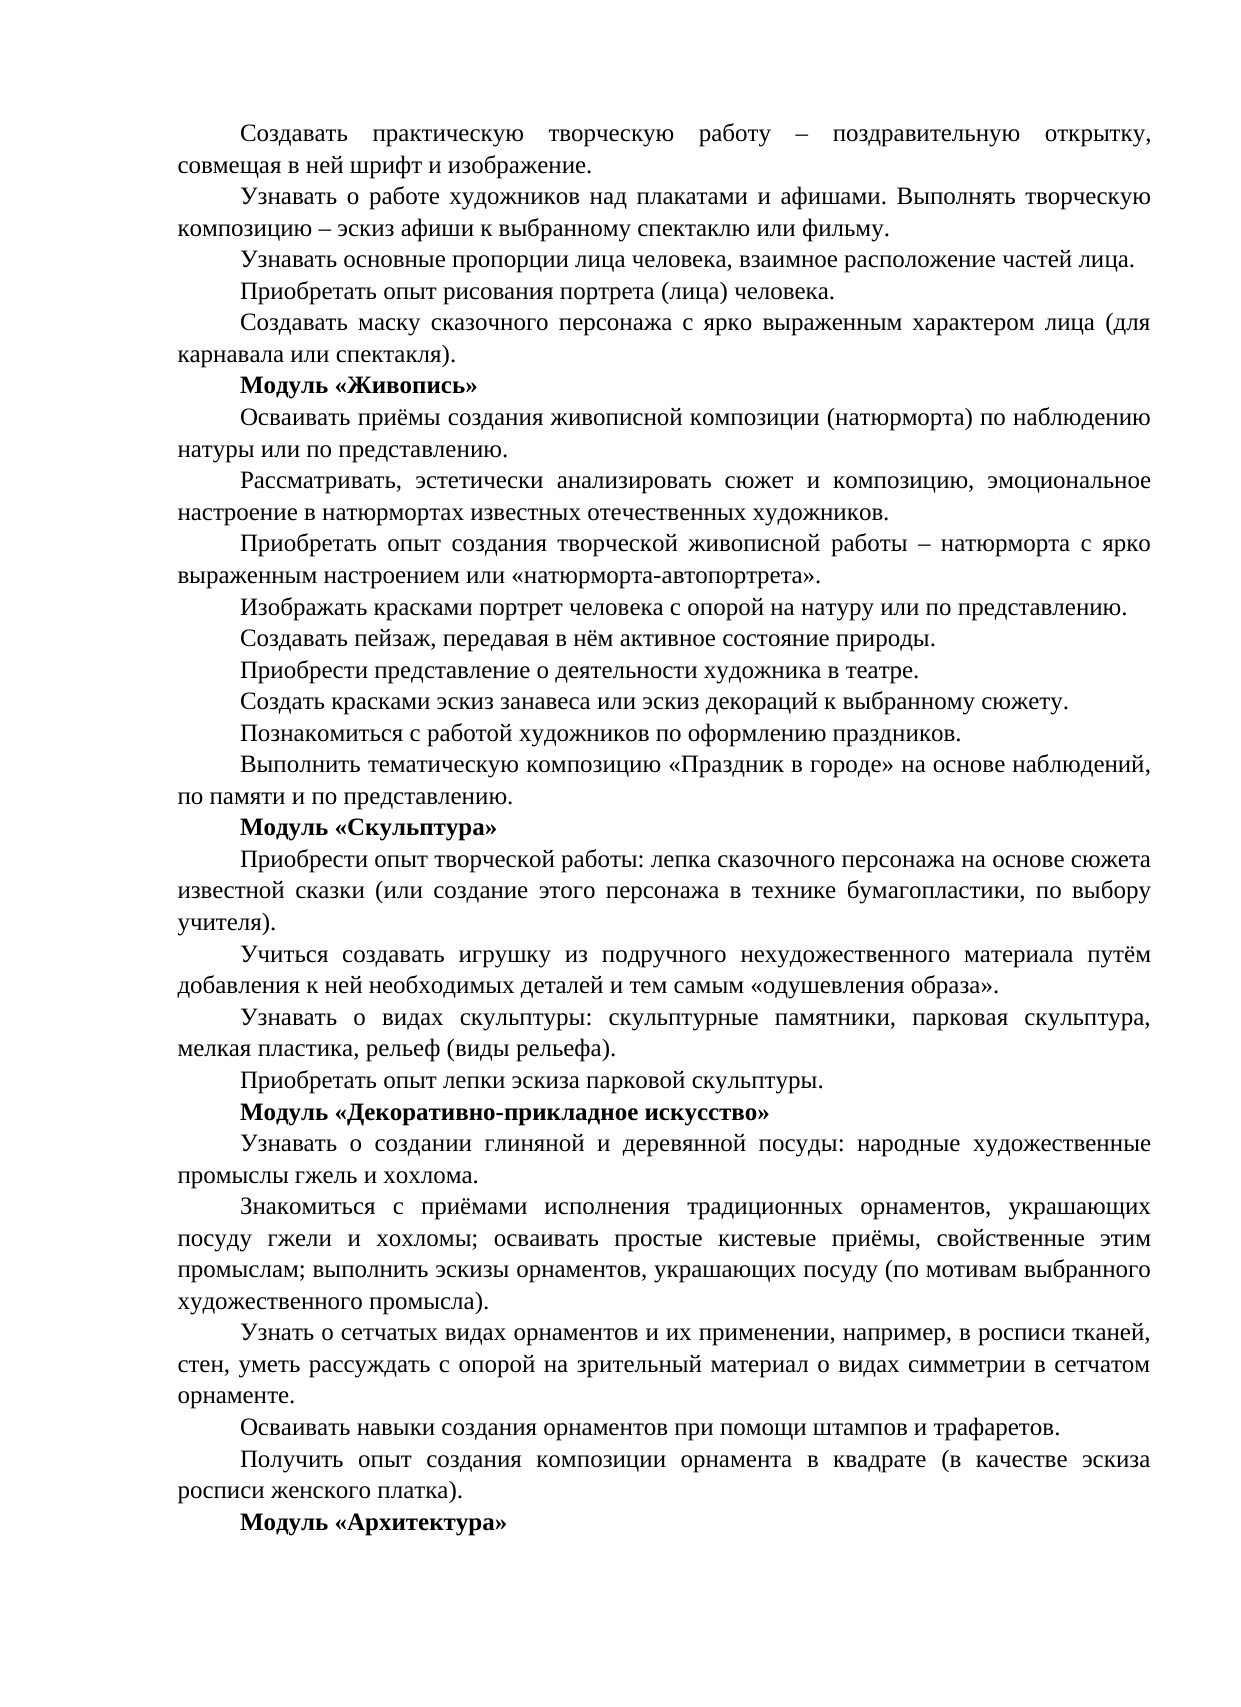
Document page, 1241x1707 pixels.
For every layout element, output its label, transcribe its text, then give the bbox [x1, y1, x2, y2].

text Узнать о сетчатых видах орнаментов и их применении, например, в росписи тканей, стен, уметь рассуждать с опорой на зрительный материал о видах симметрии в сетчатом орнаменте. [177, 1317, 1152, 1409]
text Модуль «Живопись» [177, 371, 1152, 399]
text Познакомиться с работой художников по оформлению праздников. [177, 718, 1152, 747]
text Узнавать о работе художников над плакатами и афишами. Выполнять творческую композицию – эскиз афиши к выбранному спектаклю или фильму. [177, 181, 1152, 242]
text Создать красками эскиз занавеса или эскиз декораций к выбранному сюжету. [177, 686, 1152, 715]
text Учиться создавать игрушку из подручного нехудожественного материала путём добавления к ней необходимых деталей и тем самым «одушевления образа». [177, 939, 1152, 999]
text Модуль «Скульптура» [177, 812, 1152, 841]
text Модуль «Архитектура» [177, 1507, 1152, 1536]
text Узнавать о видах скульптуры: скульптурные памятники, парковая скульптура, мелкая пластика, рельеф (виды рельефа). [177, 1002, 1152, 1062]
text Выполнить тематическую композицию «Праздник в городе» на основе наблюдений, по памяти и по представлению. [177, 749, 1152, 810]
text Создавать пейзаж, передавая в нём активное состояние природы. [177, 623, 1152, 652]
text Создавать маску сказочного персонажа с ярко выраженным характером лица (для карнавала или спектакля). [177, 307, 1152, 368]
text Модуль «Декоративно-прикладное искусство» [177, 1097, 1152, 1125]
text Создавать практическую творческую работу – поздравительную открытку, совмещая в ней шрифт и изображение. [177, 118, 1152, 178]
text Приобретать опыт создания творческой живописной работы – натюрморта с ярко выраженным настроением или «натюрморта-автопортрета». [177, 528, 1152, 589]
text Рассматривать, эстетически анализировать сюжет и композицию, эмоциональное настроение в натюрмортах известных отечественных художников. [177, 465, 1152, 526]
text Осваивать приёмы создания живописной композиции (натюрморта) по наблюдению натуры или по представлению. [177, 402, 1152, 462]
text Изображать красками портрет человека с опорой на натуру или по представлению. [177, 592, 1152, 620]
text Приобретать опыт рисования портрета (лица) человека. [177, 276, 1152, 305]
text Знакомиться с приёмами исполнения традиционных орнаментов, украшающих посуду гжели и хохломы; осваивать простые кистевые приёмы, свойственные этим промыслам; выполнить эскизы орнаментов, украшающих посуду (по мотивам выбранного художественного промысла). [177, 1191, 1152, 1315]
text Узнавать основные пропорции лица человека, взаимное расположение частей лица. [177, 244, 1152, 273]
text Получить опыт создания композиции орнамента в квадрате (в качестве эскиза росписи женского платка). [177, 1444, 1152, 1504]
text Приобрести представление о деятельности художника в театре. [177, 655, 1152, 683]
text Приобрести опыт творческой работы: лепка сказочного персонажа на основе сюжета известной сказки (или создание этого персонажа в технике бумагопластики, по выбору учителя). [177, 844, 1152, 936]
text Осваивать навыки создания орнаментов при помощи штампов и трафаретов. [177, 1412, 1152, 1441]
text Узнавать о создании глиняной и деревянной посуды: народные художественные промыслы гжель и хохлома. [177, 1128, 1152, 1188]
text Приобретать опыт лепки эскиза парковой скульптуры. [177, 1065, 1152, 1094]
